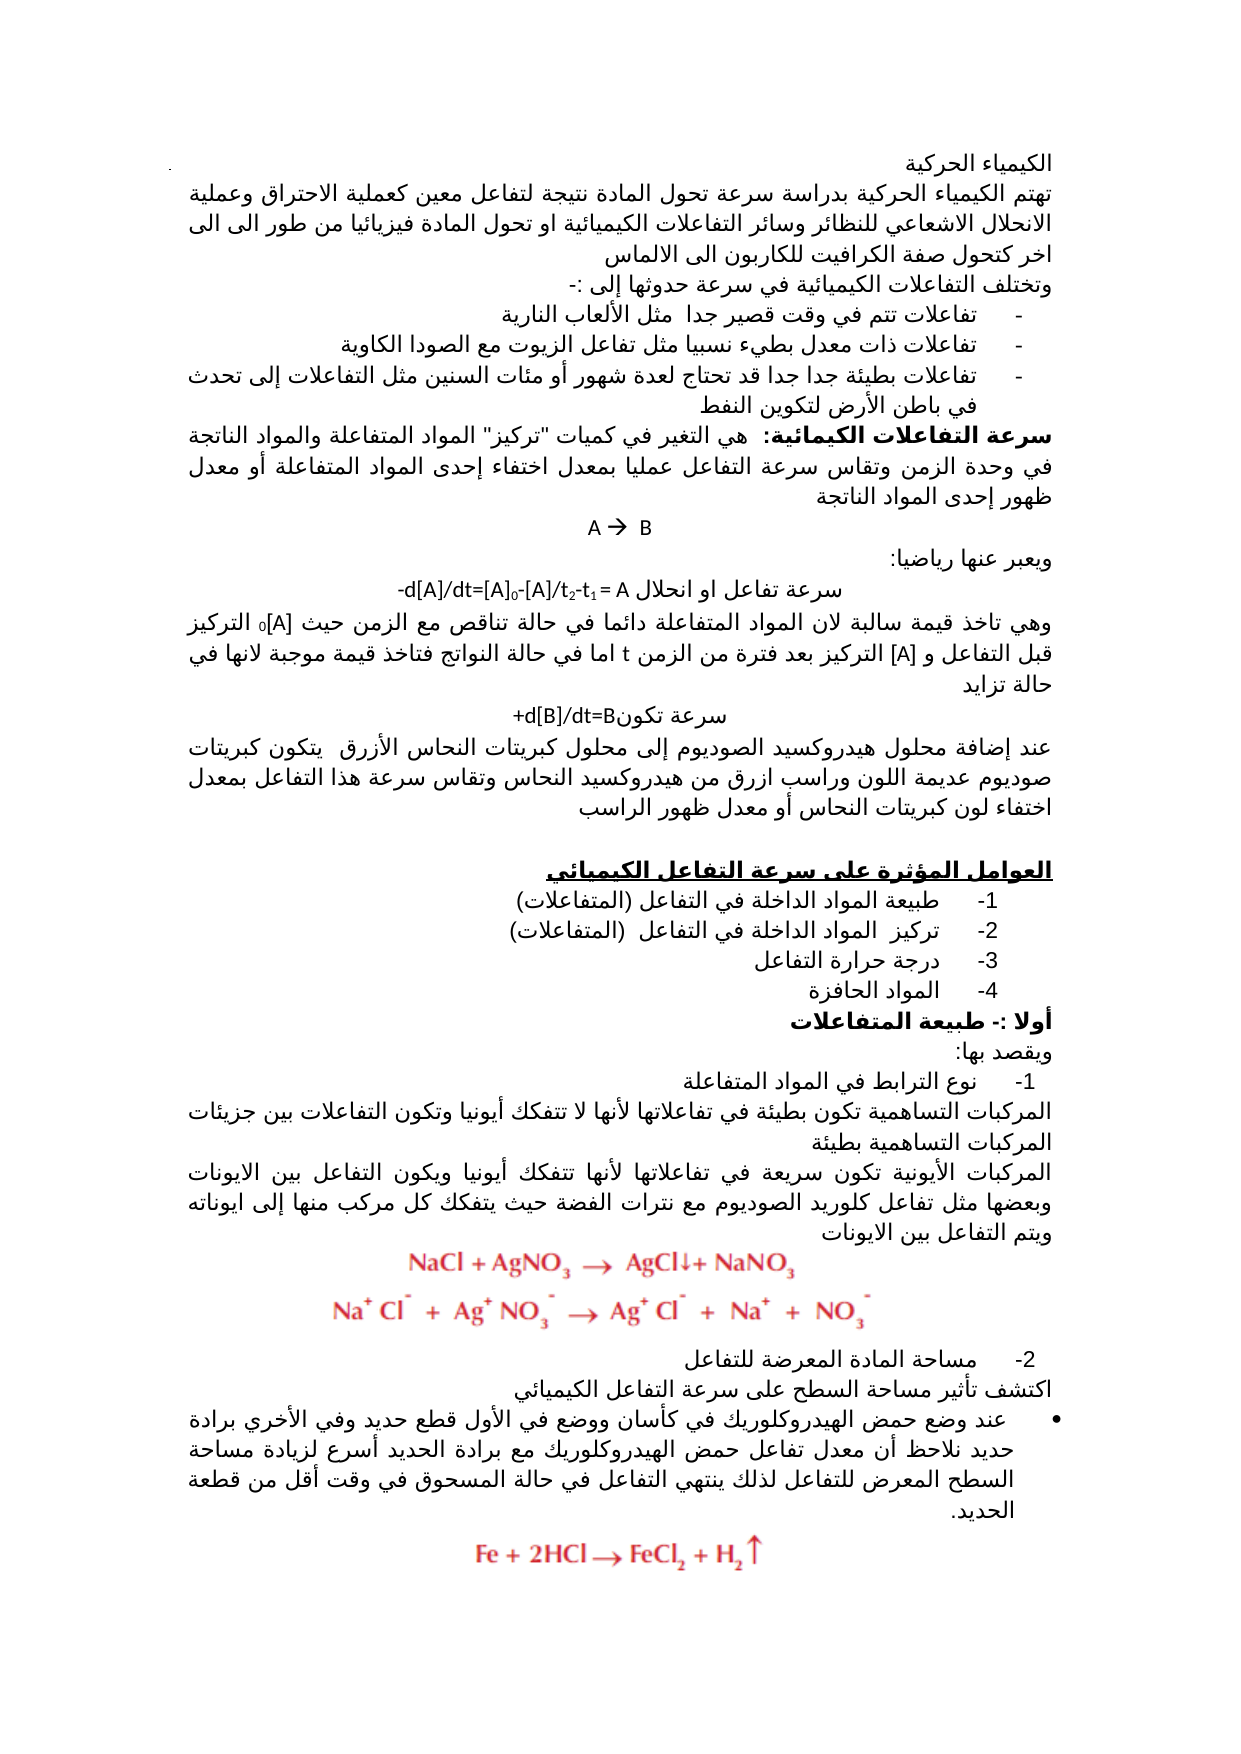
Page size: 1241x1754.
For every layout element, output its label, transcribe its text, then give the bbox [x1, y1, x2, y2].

text أولا :- طبيعة المتفاعلات [187, 1008, 1053, 1034]
list المواد الحافزة [187, 977, 978, 1004]
text A B [187, 513, 1053, 541]
list تفاعلات تتم في وقت قصير جدا مثل الألعاب النارية [187, 301, 1015, 327]
list عند وضع حمض الهيدروكلوريك في كأسان ووضع في الأول قطع حديد وفي الأخري برادة حديد نلاحظ أن معدل تفاعل حمض الهيدروكلوريك مع برادة الحديد أسرع لزيادة مساحة السطح المعرض للتفاعل لذلك ينتهي التفاعل في حالة المسحوق في وقت أقل من قطعة الحديد. [187, 1406, 1053, 1523]
list تفاعلات ذات معدل بطيء نسبيا مثل تفاعل الزيوت مع الصودا الكاوية [187, 331, 1015, 358]
text وتختلف التفاعلات الكيميائية في سرعة حدوثها إلى :- [187, 271, 1053, 297]
text المركبات التساهمية تكون بطيئة في تفاعلاتها لأنها لا تتفكك أيونيا وتكون التفاعلات بين جزيئات المركبات التساهمية بطيئة [187, 1098, 1053, 1155]
text العوامل المؤثرة على سرعة التفاعل الكيميائي [187, 857, 1053, 883]
list طبيعة المواد الداخلة في التفاعل (المتفاعلات) [187, 887, 978, 913]
list نوع الترابط في المواد المتفاعلة [187, 1068, 1015, 1094]
list درجة حرارة التفاعل [187, 947, 978, 973]
text تهتم الكيمياء الحركية بدراسة سرعة تحول المادة نتيجة لتفاعل معين كعملية الاحتراق وعملية الانحلال الاشعاعي للنظائر وسائر التفاعلات الكيميائية او تحول المادة فيزيائيا من طور الى الى اخر كتحول صفة الكرافيت للكاربون الى الالماس [187, 180, 1053, 267]
list مساحة المادة المعرضة للتفاعل [187, 1346, 1015, 1372]
text -d[A]/dt=[A]0-[A]/t2-t1 = A سرعة تفاعل او انحلال [187, 575, 1053, 603]
text الكيمياء الحركية [187, 150, 1053, 176]
text عند إضافة محلول هيدروكسيد الصوديوم إلى محلول كبريتات النحاس الأزرق يتكون كبريتات صوديوم عديمة اللون وراسب ازرق من هيدروكسيد النحاس وتقاس سرعة هذا التفاعل بمعدل اختفاء لون كبريتات النحاس أو معدل ظهور الراسب [187, 734, 1053, 821]
text +d[B]/dt=Bسرعة تكون [187, 702, 1053, 729]
text المركبات الأيونية تكون سريعة في تفاعلاتها لأنها تتفكك أيونيا ويكون التفاعل بين الايونات وبعضها مثل تفاعل كلوريد الصوديوم مع نترات الفضة حيث يتفكك كل مركب منها إلى ايوناته ويتم التفاعل بين الايونات [187, 1159, 1053, 1245]
list تفاعلات بطيئة جدا جدا قد تحتاج لعدة شهور أو مئات السنين مثل التفاعلات إلى تحدث في باطن الأرض لتكوين النفط [187, 362, 1015, 418]
list تركيز المواد الداخلة في التفاعل (المتفاعلات) [187, 917, 978, 943]
text وهي تاخذ قيمة سالبة لان المواد المتفاعلة دائما في حالة تناقص مع الزمن حيث [A]0 التركيز قبل التفاعل و [A] التركيز بعد فترة من الزمن t اما في حالة النواتج فتاخذ قيمة موجبة لانها في حالة تزايد [187, 608, 1053, 698]
text ويقصد بها: [187, 1038, 1053, 1064]
text سرعة التفاعلات الكيمائية: هي التغير في كميات "تركيز" المواد المتفاعلة والمواد الناتجة في وحدة الزمن وتقاس سرعة التفاعل عمليا بمعدل اختفاء إحدى المواد المتفاعلة أو معدل ظهور إحدى المواد الناتجة [187, 422, 1053, 509]
text اكتشف تأثير مساحة السطح على سرعة التفاعل الكيميائي [187, 1376, 1053, 1402]
text ويعبر عنها رياضيا: [187, 545, 1053, 572]
